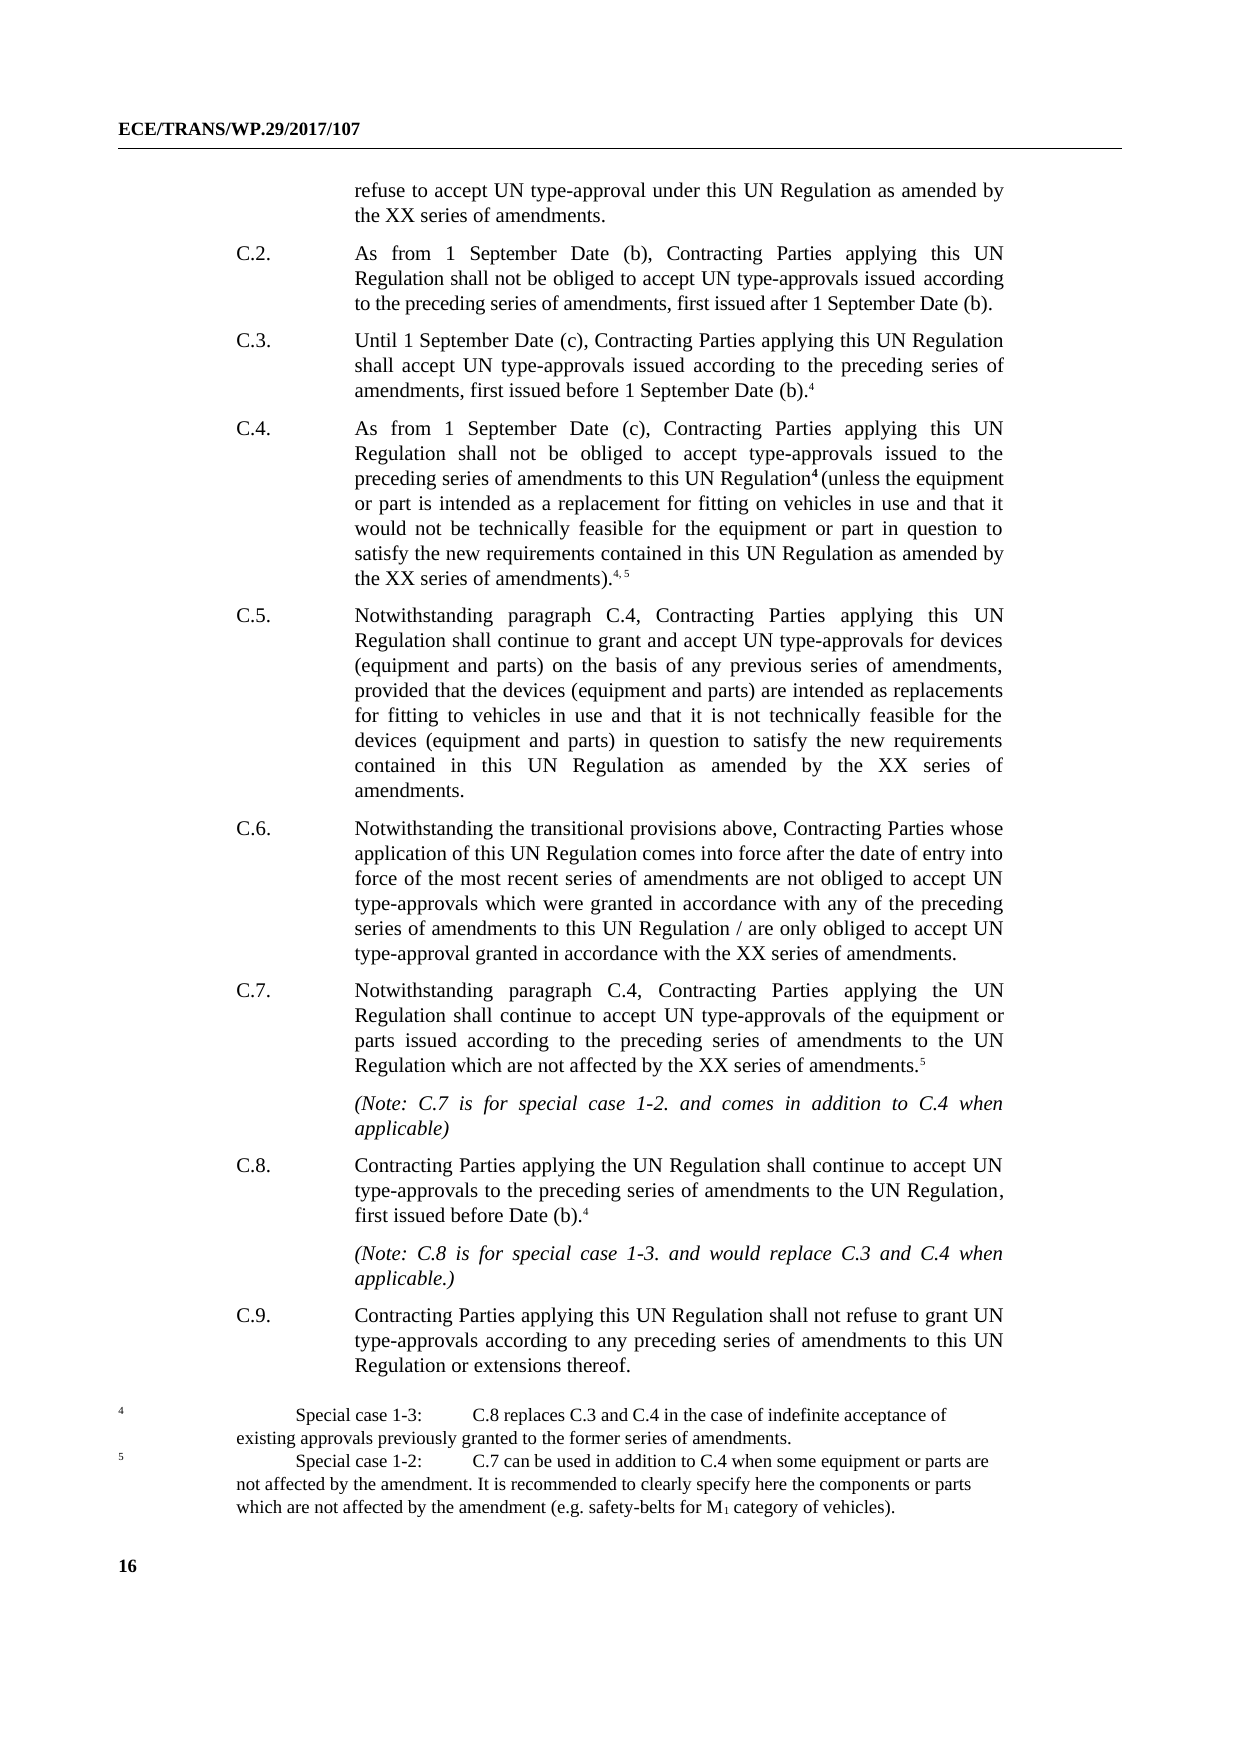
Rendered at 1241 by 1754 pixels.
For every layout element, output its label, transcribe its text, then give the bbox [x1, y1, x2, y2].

text C.6. Notwithstanding the transitional provisions above, Contracting Parties whose application of this UN Regulation comes into force after the date of entry into force of the most recent series of amendments are not obliged to accept UN type-approvals which were granted in accordance with any of the preceding series of amendments to this UN Regulation / are only obliged to accept UN type-approval granted in accordance with the XX series of amendments. [236, 815, 1004, 965]
text C.4. As from 1 September Date (c), Contracting Parties applying this UN Regulation shall not be obliged to accept type-approvals issued to the preceding series of amendments to this UN Regulation4 (unless the equipment or part is intended as a replacement for fitting on vehicles in use and that it would not be technically feasible for the equipment or part in question to satisfy the new requirements contained in this UN Regulation as amended by the XX series of amendments).4, [236, 415, 1004, 590]
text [236, 177, 1004, 227]
text (Note: C.7 is for special case 1-2. and comes in addition to C.4 when applicable) [354, 1090, 1004, 1140]
text C.9. Contracting Parties applying this UN Regulation shall not refuse to grant UN type-approvals according to any preceding series of amendments to this UN Regulation or extensions thereof. [236, 1302, 1004, 1377]
text C.7. Notwithstanding paragraph C.4, Contracting Parties applying the UN Regulation shall continue to accept UN type-approvals of the equipment or parts issued according to the preceding series of amendments to the UN Regulation which are not affected by the XX series of amendments.5 [236, 977, 1004, 1077]
text (Note: C.8 is for special case 1-3. and would replace C.3 and C.4 when applicable.) [354, 1240, 1004, 1290]
text C.3. Until 1 September Date (c), Contracting Parties applying this UN Regulation shall accept UN type-approvals issued according to the preceding series of amendments, first issued before 1 September Date (b). [236, 327, 1004, 402]
text C.8. Contracting Parties applying the UN Regulation shall continue to accept UN type-approvals to the preceding series of amendments to the UN Regulation, first issued before Date (b).4 [236, 1152, 1004, 1227]
text C.2. As from 1 September Date (b), Contracting Parties applying this UN Regulation shall not be obliged to accept UN type-approvals issued according to the preceding series of amendments, first issued after 1 September Date (b). [236, 240, 1004, 315]
text C.5. Notwithstanding paragraph C.4, Contracting Parties applying this UN Regulation shall continue to grant and accept UN type-approvals for devices (equipment and parts) on the basis of any previous series of amendments, provided that the devices (equipment and parts) are intended as replacements for fitting to vehicles in use and that it is not technically feasible for the devices (equipment and parts) in question to satisfy the new requirements contained in this UN Regulation as amended by the XX series of amendments. [236, 602, 1004, 802]
